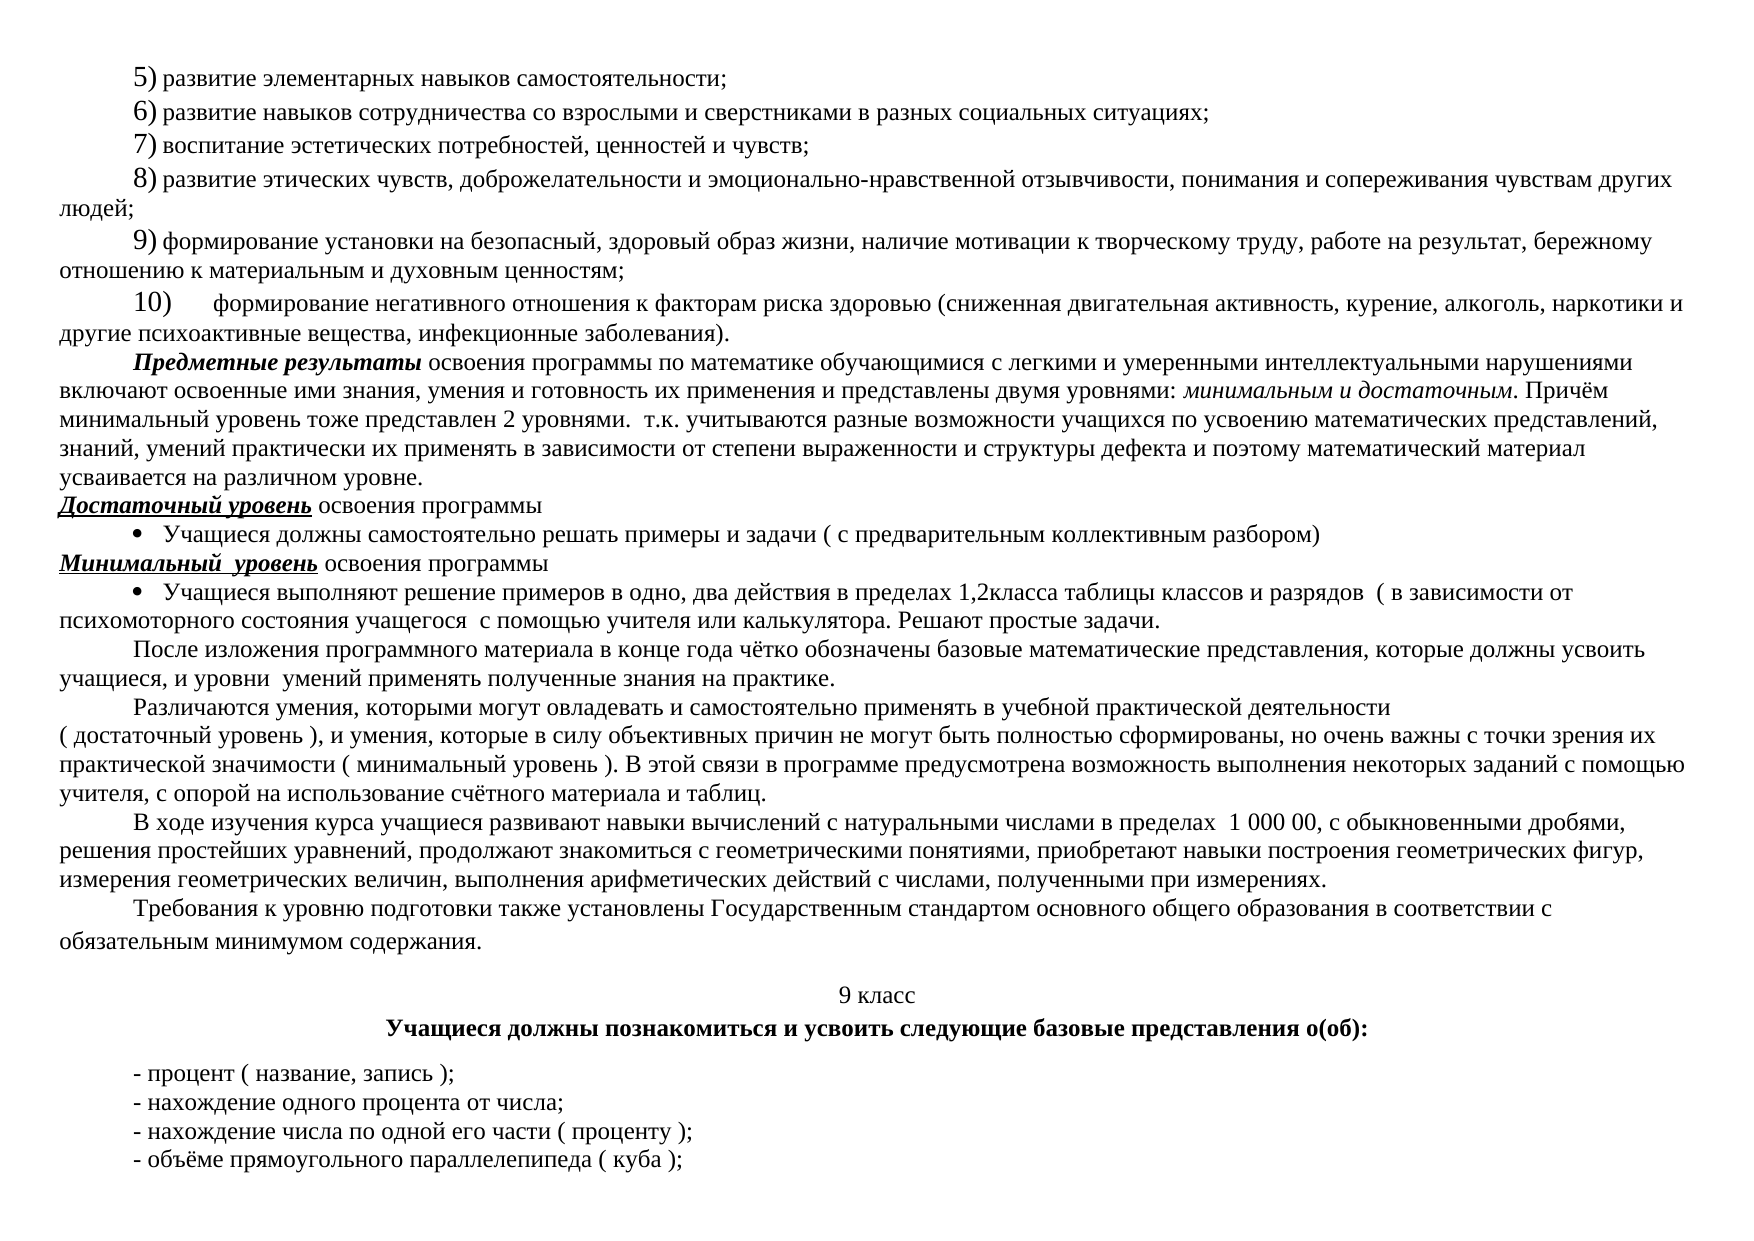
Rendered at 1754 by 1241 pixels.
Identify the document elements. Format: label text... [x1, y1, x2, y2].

list формирование негативного отношения к факторам риска здоровью (сниженная двигательная активность, курение, алкоголь, наркотики и другие психоактивные вещества, инфекционные заболевания). [59, 284, 1695, 347]
text - нахождение одного процента от числа; [59, 1087, 1695, 1116]
text После изложения программного материала в конце года чётко обозначены базовые математические представления, которые должны усвоить учащиеся, и уровни умений применять полученные знания на практике. [59, 634, 1695, 692]
text Различаются умения, которыми могут овладевать и самостоятельно применять в учебной практической деятельности [59, 692, 1695, 720]
text Предметные результаты освоения программы по математике обучающимися с легкими и умеренными интеллектуальными нарушениями включают освоенные ими знания, умения и готовность их применения и представлены двумя уровнями: минимальным и достаточным. Причём минимальный уровень тоже представлен 2 уровнями. т.к. учитываются разные возможности учащихся по усвоению математических представлений, знаний, умений практически их применять в зависимости от степени выраженности и структуры дефекта и поэтому математический материал усваивается на различном уровне. [59, 347, 1695, 490]
text Достаточный уровень освоения программы [59, 490, 1695, 519]
text Требования к уровню подготовки также установлены Государственным стандартом основного общего образования в соответствии с обязательным минимумом содержания. [59, 893, 1695, 954]
text Минимальный уровень освоения программы [59, 548, 1695, 577]
list Учащиеся должны самостоятельно решать примеры и задачи ( с предварительным коллективным разбором) [59, 519, 1695, 548]
list развитие навыков сотрудничества со взрослыми и сверстниками в разных социальных ситуациях; [59, 93, 1695, 126]
text Учащиеся должны познакомиться и усвоить следующие базовые представления о(об): [59, 1013, 1695, 1041]
list формирование установки на безопасный, здоровый образ жизни, наличие мотивации к творческому труду, работе на результат, бережному отношению к материальным и духовным ценностям; [59, 222, 1695, 284]
list Учащиеся выполняют решение примеров в одно, два действия в пределах 1,2класса таблицы классов и разрядов ( в зависимости от психомоторного состояния учащегося с помощью учителя или калькулятора. Решают простые задачи. [59, 577, 1695, 634]
list развитие этических чувств, доброжелательности и эмоционально-нравственной отзывчивости, понимания и сопереживания чувствам других людей; [59, 160, 1695, 222]
list развитие элементарных навыков самостоятельности; [59, 59, 1695, 93]
text - объёме прямоугольного параллелепипеда ( куба ); [59, 1144, 1695, 1173]
text ( достаточный уровень ), и умения, которые в силу объективных причин не могут быть полностью сформированы, но очень важны с точки зрения их практической значимости ( минимальный уровень ). В этой связи в программе предусмотрена возможность выполнения некоторых заданий с помощью учителя, с опорой на использование счётного материала и таблиц. [59, 720, 1695, 807]
text - процент ( название, запись ); [59, 1058, 1695, 1087]
text - нахождение числа по одной его части ( проценту ); [59, 1116, 1695, 1144]
text В ходе изучения курса учащиеся развивают навыки вычислений с натуральными числами в пределах 1 000 00, с обыкновенными дробями, решения простейших уравнений, продолжают знакомиться с геометрическими понятиями, приобретают навыки построения геометрических фигур, измерения геометрических величин, выполнения арифметических действий с числами, полученными при измерениях. [59, 807, 1695, 893]
text 9 класс [59, 980, 1695, 1008]
list воспитание эстетических потребностей, ценностей и чувств; [59, 126, 1695, 160]
